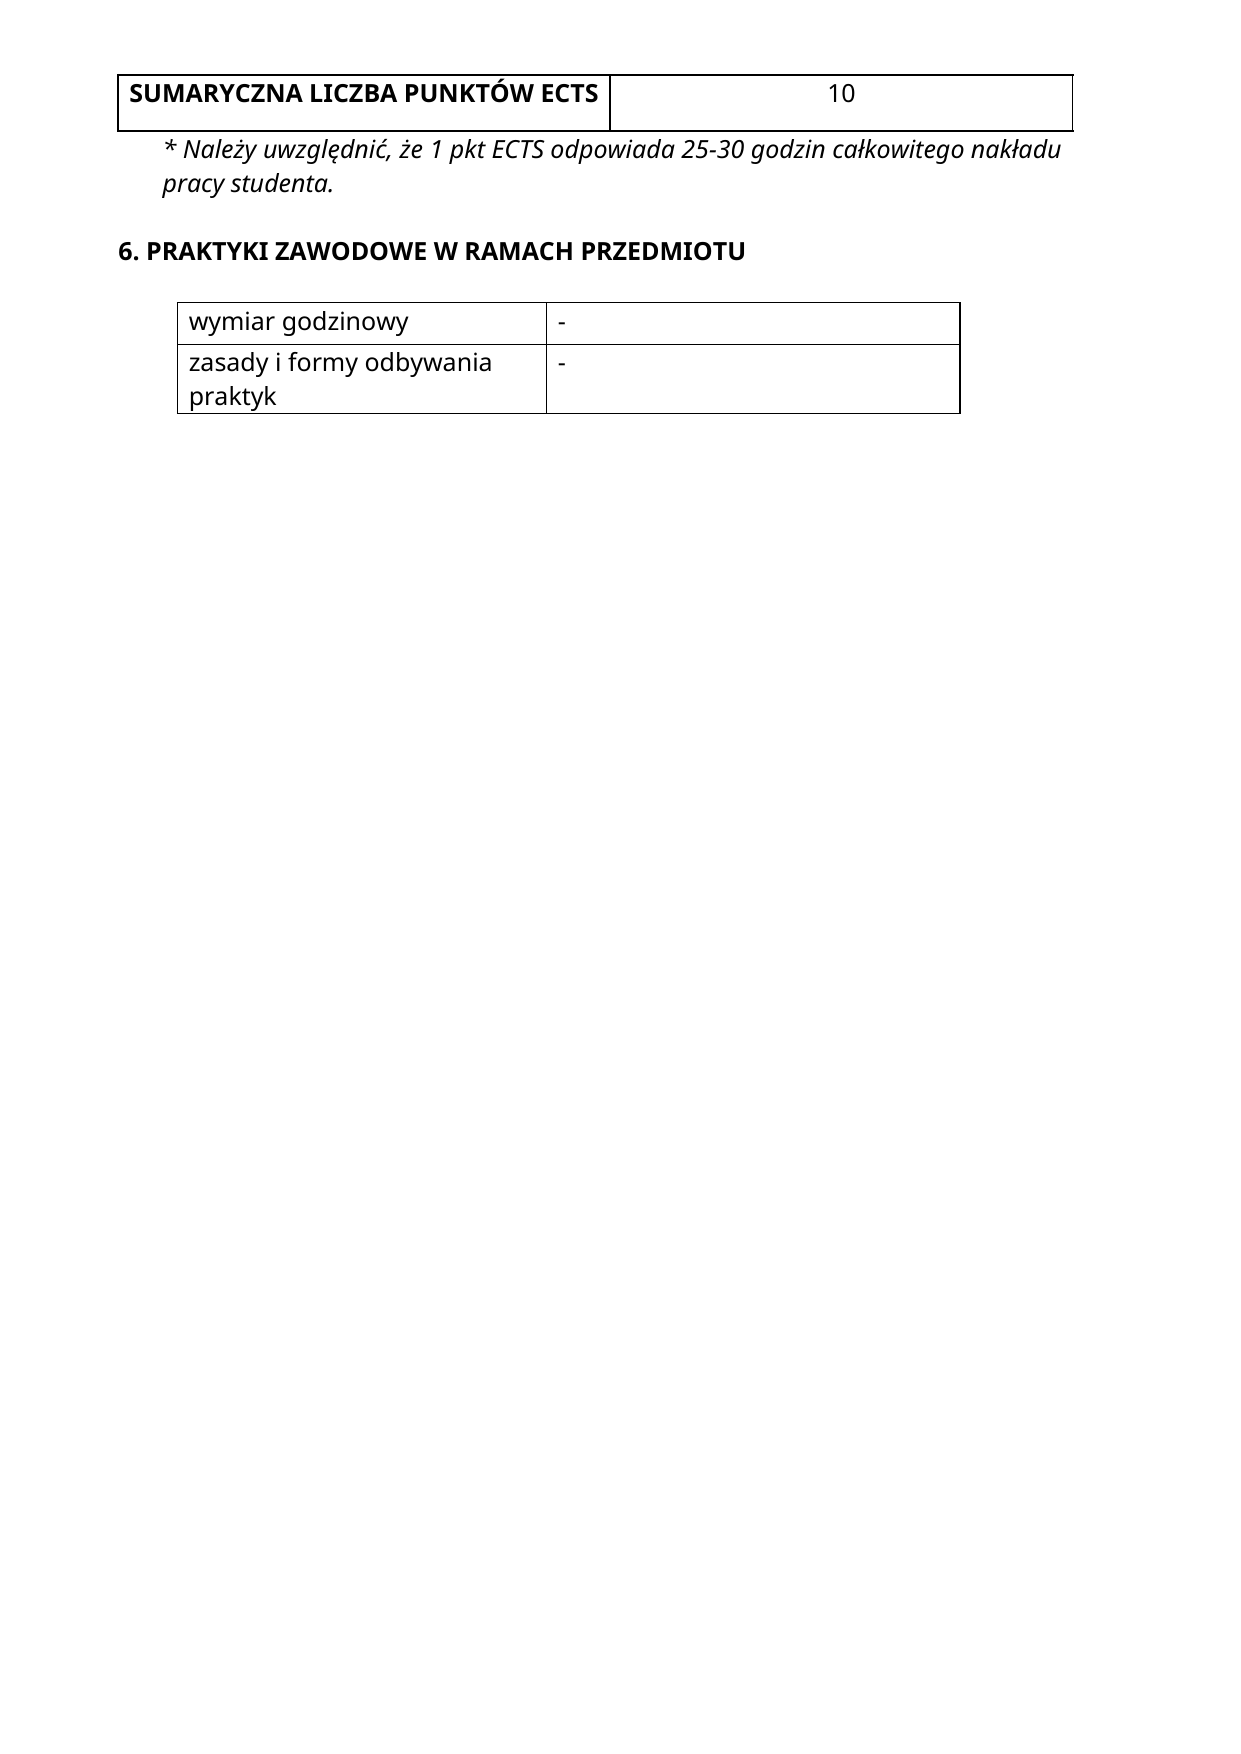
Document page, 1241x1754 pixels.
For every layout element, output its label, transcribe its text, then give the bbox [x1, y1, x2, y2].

text * Należy uwzględnić, że 1 pkt ECTS odpowiada 25-30 godzin całkowitego nakładu pracy studenta. [162, 132, 1122, 200]
table_header wymiar godzinowy [178, 303, 546, 343]
table_cell SUMARYCZNA LICZBA PUNKTÓW ECTS [119, 76, 609, 130]
text 6. PRAKTYKI ZAWODOWE W RAMACH PRZEDMIOTU [118, 234, 1122, 268]
table_cell zasady i formy odbywania praktyk [178, 345, 546, 413]
table_cell 10 [611, 76, 1072, 130]
table_header - [547, 303, 959, 343]
table_cell - [547, 345, 959, 413]
